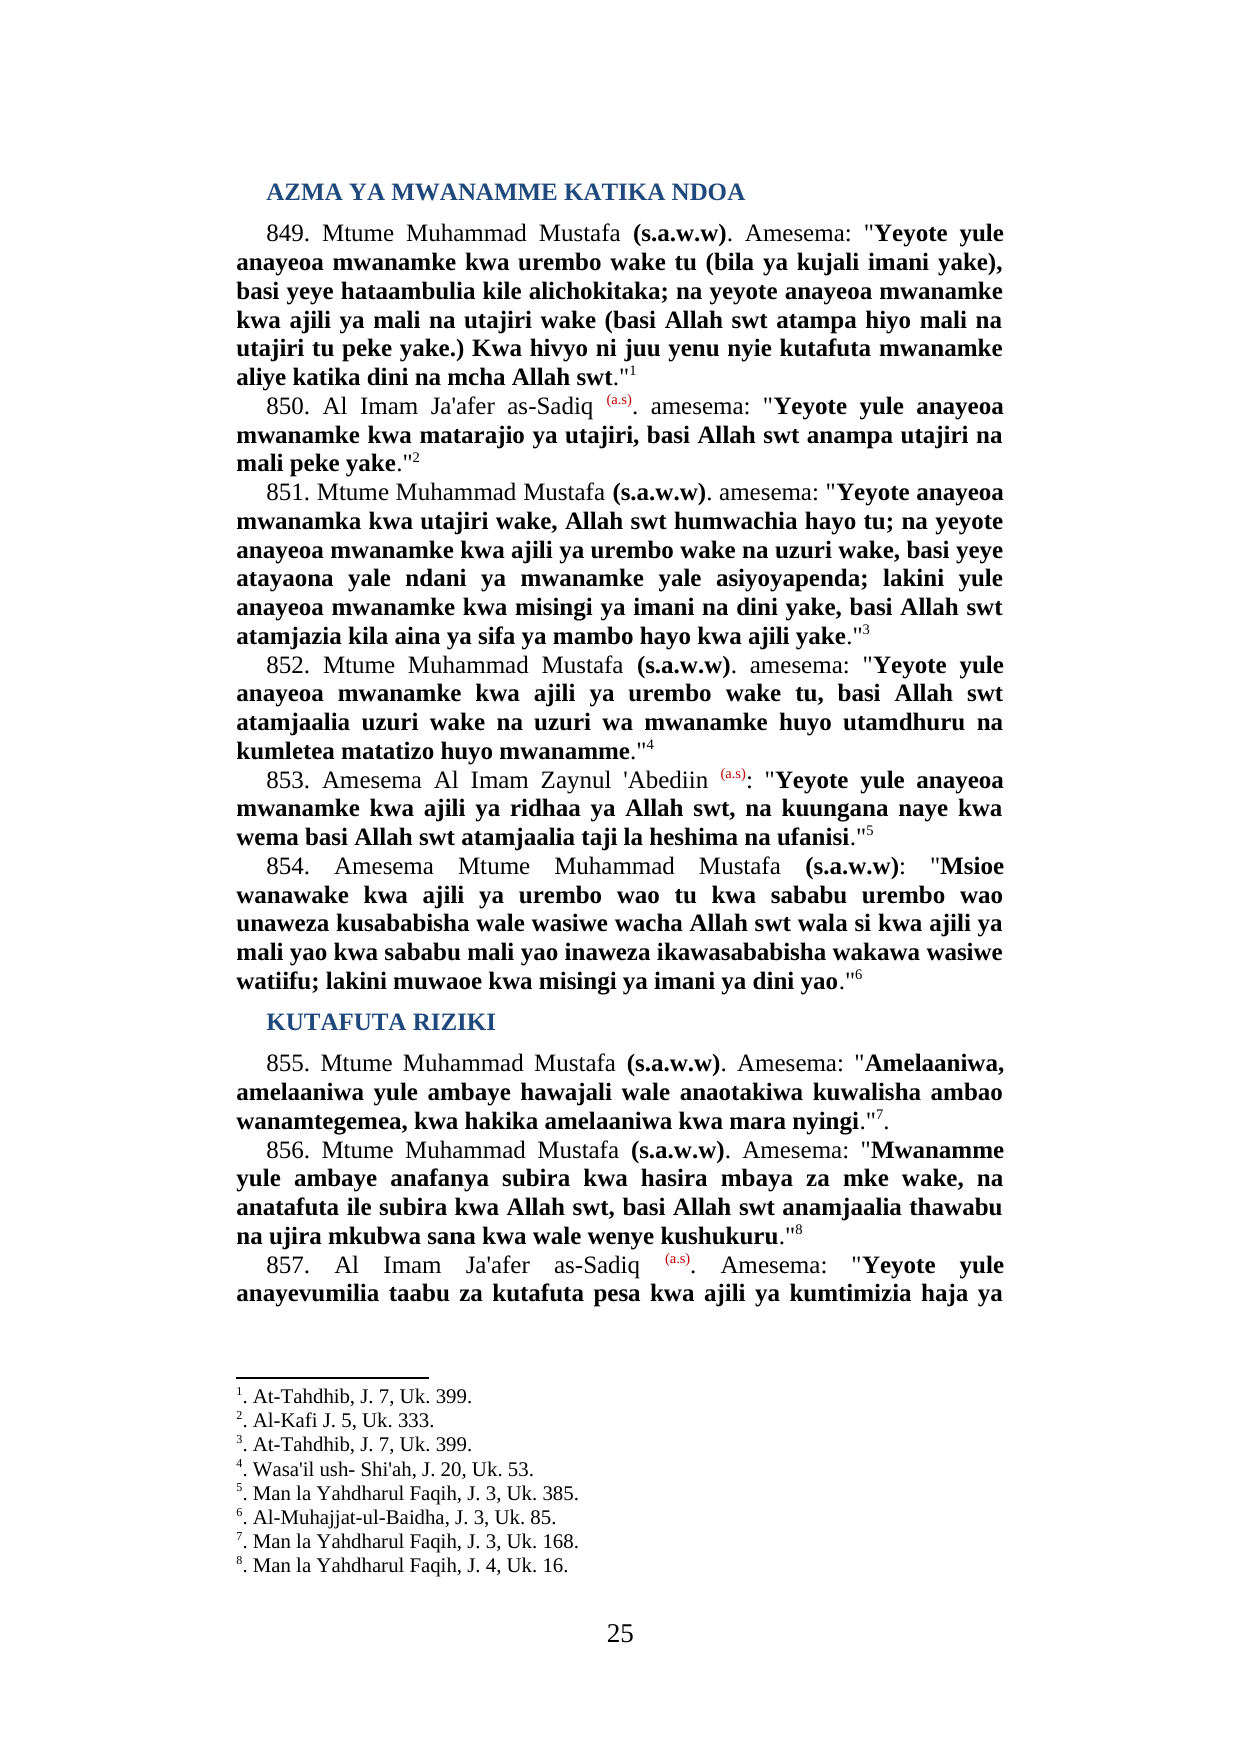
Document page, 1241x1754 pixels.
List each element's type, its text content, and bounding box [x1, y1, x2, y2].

text 852. Mtume Muhammad Mustafa (s.a.w.w). amesema: "Yeyote yule anayeoa mwanamke kwa ajili ya urembo wake tu, basi Allah swt atamjaalia uzuri wake na uzuri wa mwanamke huyo utamdhuru na kumletea matatizo huyo mwanamme." [236, 650, 1004, 765]
text 849. Mtume Muhammad Mustafa (s.a.w.w). Amesema: "Yeyote yule anayeoa mwanamke kwa urembo wake tu (bila ya kujali imani yake), basi yeye hataambulia kile alichokitaka; na yeyote anayeoa mwanamke kwa ajili ya mali na utajiri wake (basi Allah swt atampa hiyo mali na utajiri tu peke yake.) Kwa hivyo ni juu yenu nyie kutafuta mwanamke aliye katika dini na mcha Allah swt." [236, 218, 1004, 391]
text 854. Amesema Mtume Muhammad Mustafa (s.a.w.w): "Msioe wanawake kwa ajili ya urembo wao tu kwa sababu urembo wao unaweza kusababisha wale wasiwe wacha Allah swt wala si kwa ajili ya mali yao kwa sababu mali yao inaweza ikawasababisha wakawa wasiwe watiifu; lakini muwaoe kwa misingi ya imani ya dini yao." [236, 851, 1004, 995]
text 850. Al Imam Ja'afer as-Sadiq (a.s). amesema: "Yeyote yule anayeoa mwanamke kwa matarajio ya utajiri, basi Allah swt anampa utajiri na mali peke yake." [236, 391, 1004, 477]
text 855. Mtume Muhammad Mustafa (s.a.w.w). Amesema: "Amelaaniwa, amelaaniwa yule ambaye hawajali wale anaotakiwa kuwalisha ambao wanamtegemea, kwa hakika amelaaniwa kwa mara nyingi.". [236, 1048, 1004, 1135]
text 856. Mtume Muhammad Mustafa (s.a.w.w). Amesema: "Mwanamme yule ambaye anafanya subira kwa hasira mbaya za mke wake, na anatafuta ile subira kwa Allah swt, basi Allah swt anamjaalia thawabu na ujira mkubwa sana kwa wale wenye kushukuru." [236, 1135, 1004, 1250]
subtitle KUTAFUTA RIZIKI [236, 1007, 1004, 1036]
text 853. Amesema Al Imam Zaynul 'Abediin (a.s): "Yeyote yule anayeoa mwanamke kwa ajili ya ridhaa ya Allah swt, na kuungana naye kwa wema basi Allah swt atamjaalia taji la heshima na ufanisi." [236, 765, 1004, 851]
text 851. Mtume Muhammad Mustafa (s.a.w.w). amesema: "Yeyote anayeoa mwanamka kwa utajiri wake, Allah swt humwachia hayo tu; na yeyote anayeoa mwanamke kwa ajili ya urembo wake na uzuri wake, basi yeye atayaona yale ndani ya mwanamke yale asiyoyapenda; lakini yule anayeoa mwanamke kwa misingi ya imani na dini yake, basi Allah swt atamjazia kila aina ya sifa ya mambo hayo kwa ajili yake." [236, 477, 1004, 650]
subtitle AZMA YA MWANAMME KATIKA NDOA [236, 177, 1004, 206]
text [236, 1250, 1004, 1307]
